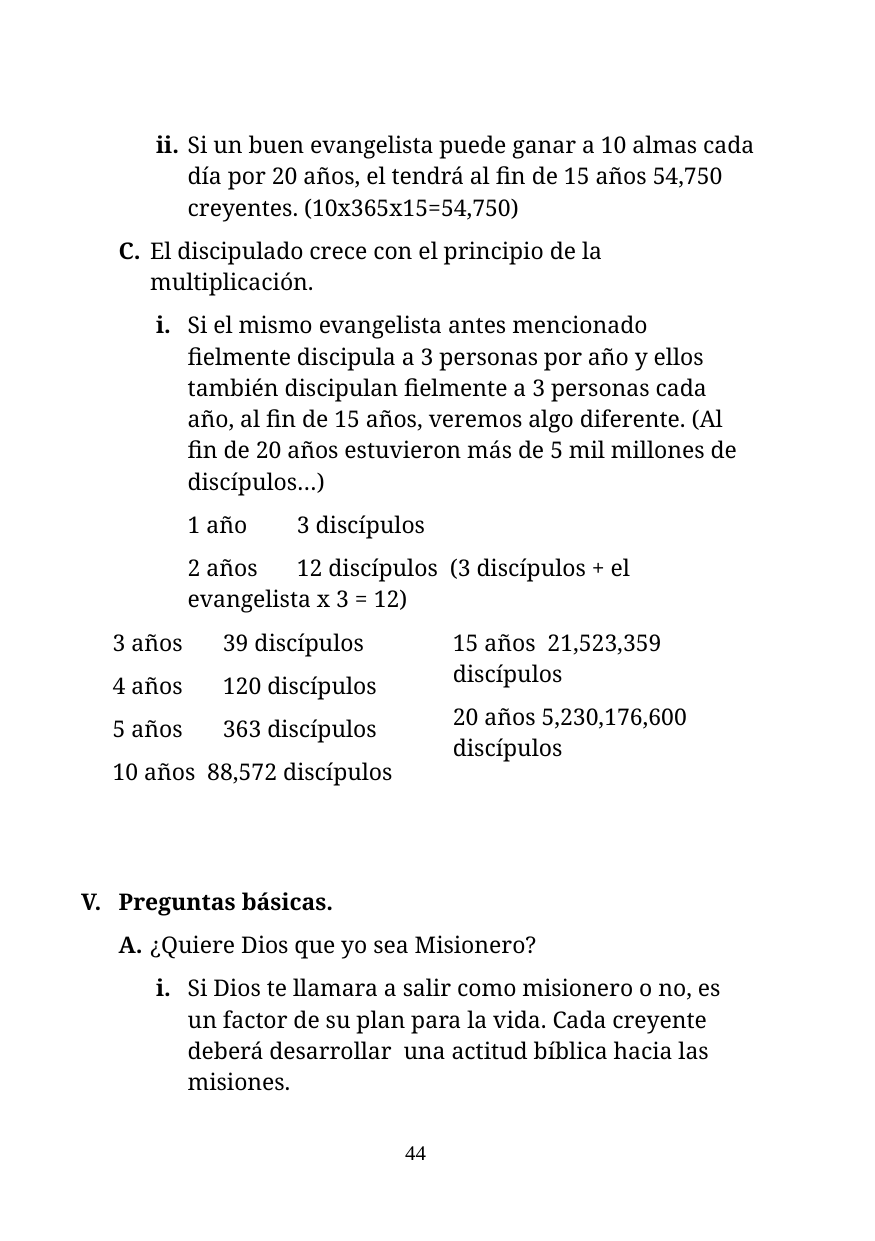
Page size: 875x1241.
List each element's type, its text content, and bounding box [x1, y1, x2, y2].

list 1 año 3 discípulos [187, 509, 756, 540]
list El discipulado crece con el principio de la multiplicación. [112, 235, 756, 297]
list 5 años 363 discípulos [112, 713, 415, 744]
list Si Dios te llamara a salir como misionero o no, es un factor de su plan para la vida. Cada creyente deberá desarrollar una actitud bíblica hacia las misiones. [150, 972, 756, 1097]
list 2 años 12 discípulos (3 discípulos + el evangelista x 3 = 12) [187, 552, 756, 614]
list Si un buen evangelista puede ganar a 10 almas cada día por 20 años, el tendrá al fin de 15 años 54,750 creyentes. (10x365x15=54,750) [150, 129, 756, 223]
list Preguntas básicas. [75, 886, 756, 917]
list ¿Quiere Dios que yo sea Misionero? [112, 929, 756, 960]
list 3 años 39 discípulos [112, 626, 415, 658]
list Si el mismo evangelista antes mencionado fielmente discipula a 3 personas por año y ellos también discipulan fielmente a 3 personas cada año, al fin de 15 años, veremos algo diferente. (Al fin de 20 años estuvieron más de 5 mil millones de discípulos…) [150, 309, 756, 497]
list 10 años 88,572 discípulos [112, 756, 415, 787]
list 4 años 120 discípulos [112, 670, 415, 701]
list 20 años 5,230,176,600 discípulos [453, 701, 756, 763]
list 15 años 21,523,359 discípulos [453, 626, 756, 689]
